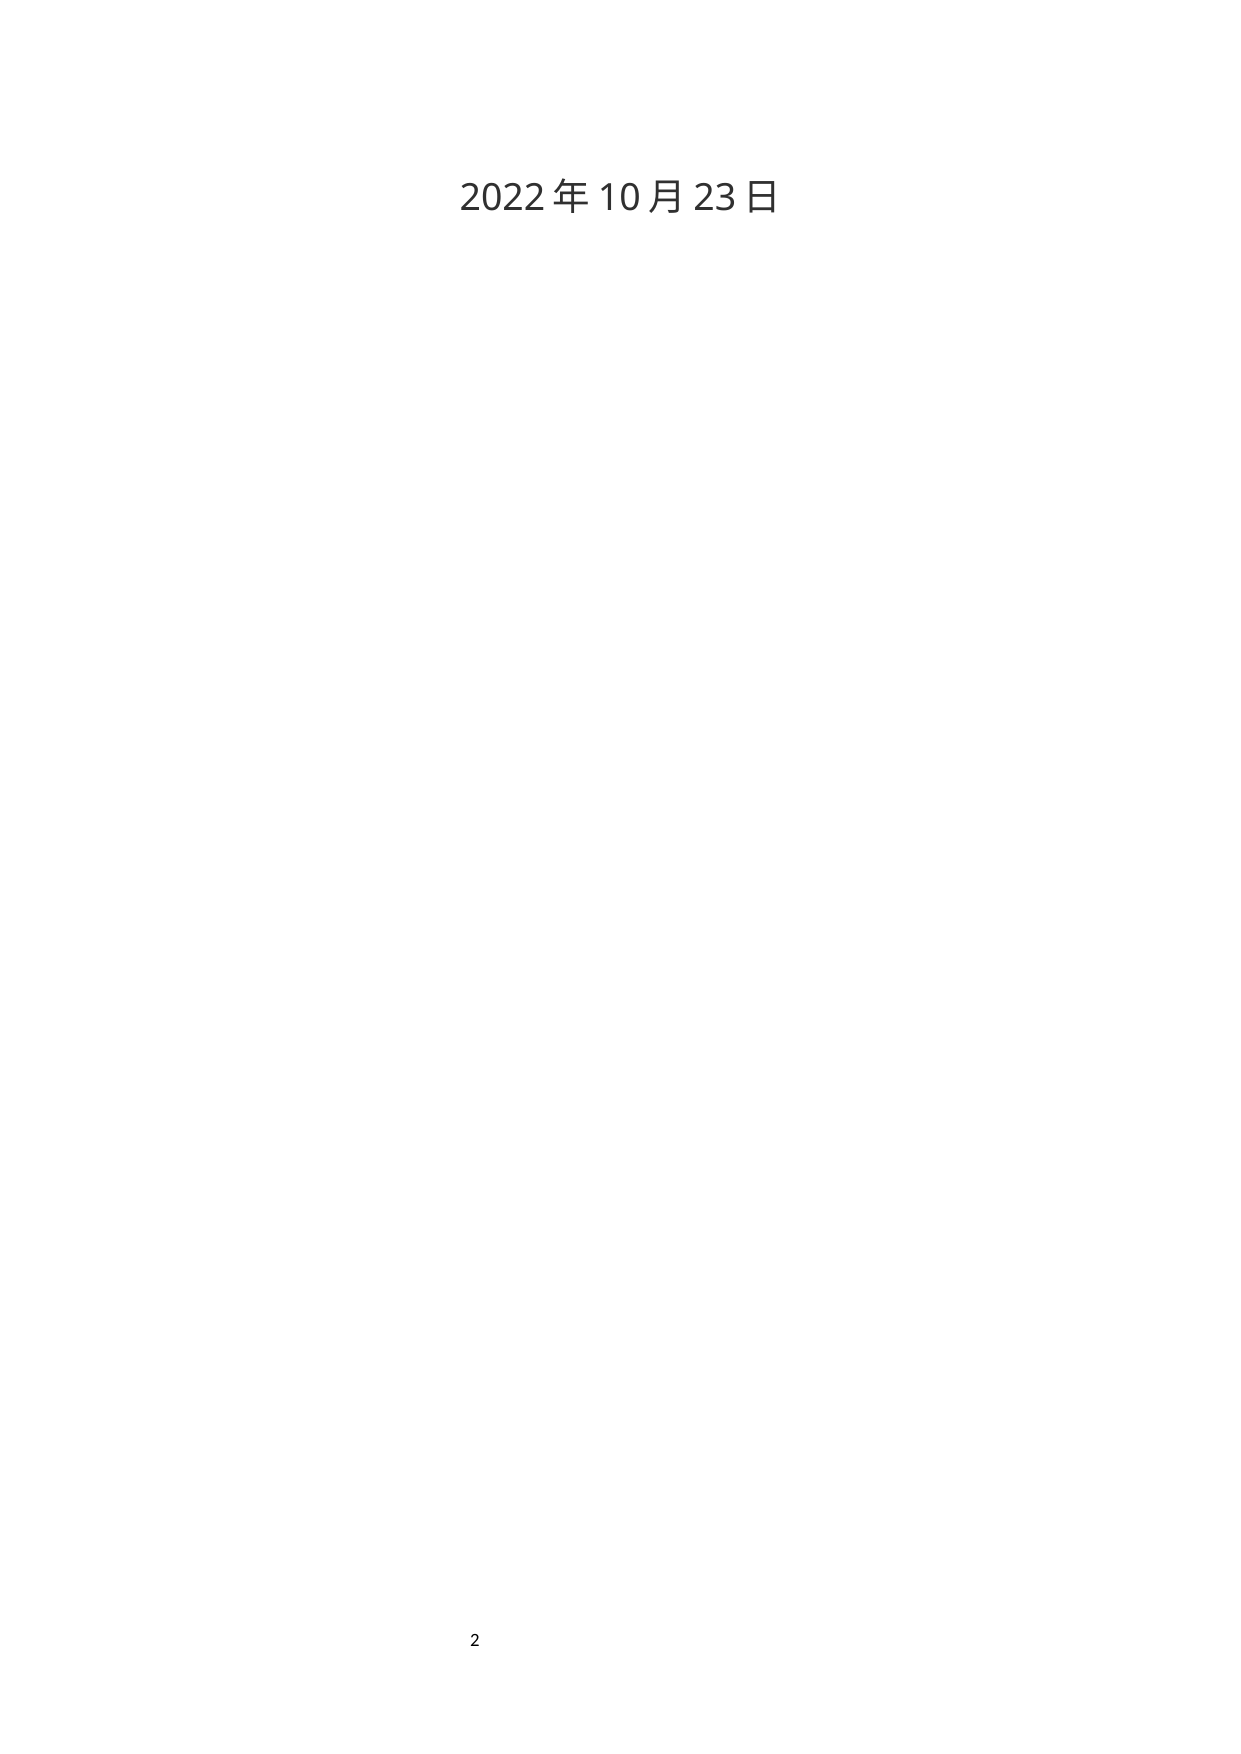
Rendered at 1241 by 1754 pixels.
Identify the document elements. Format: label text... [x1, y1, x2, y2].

text 2022年10月23日 [187, 162, 1053, 227]
